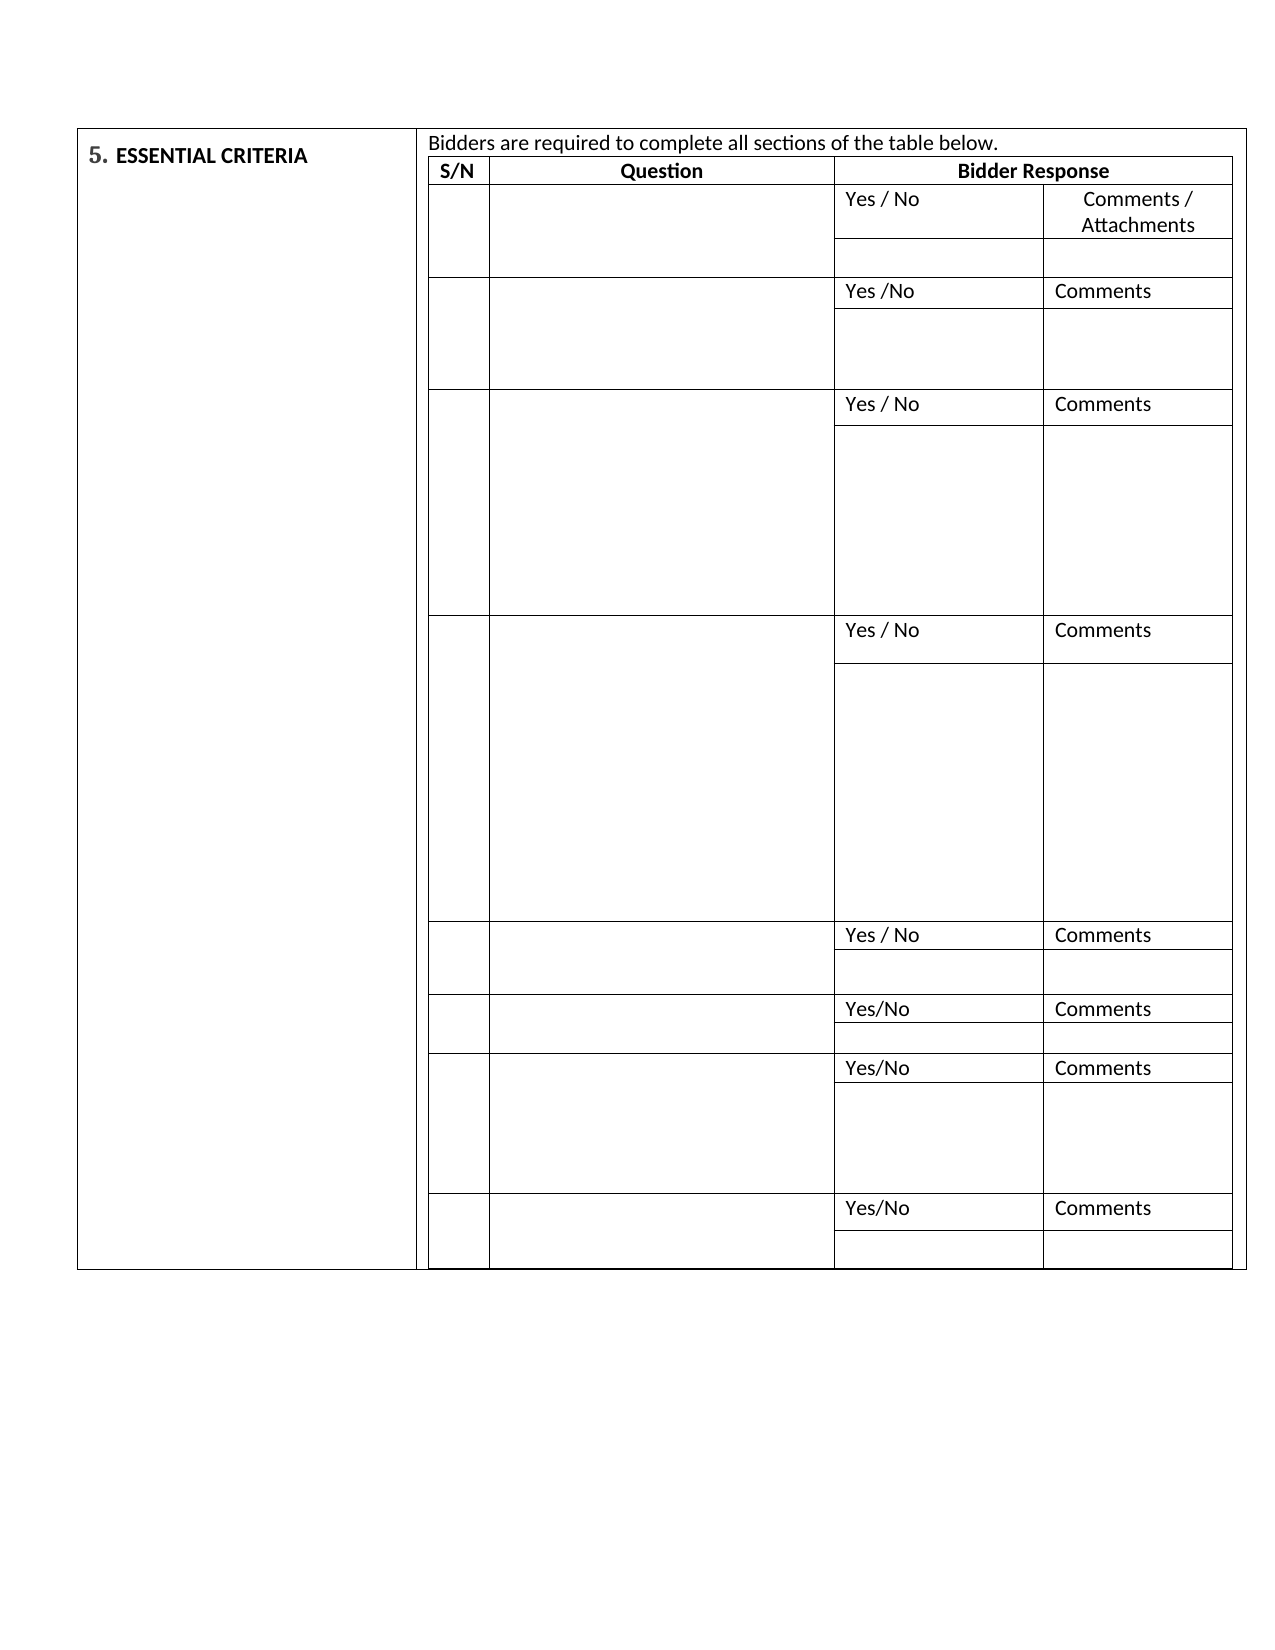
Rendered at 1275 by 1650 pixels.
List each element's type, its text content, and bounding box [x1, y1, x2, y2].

table_cell 5. ESSENTIAL CRITERIA [78, 129, 416, 1268]
table_cell Bidders are required to complete all sections of the table below. [417, 129, 1246, 1268]
